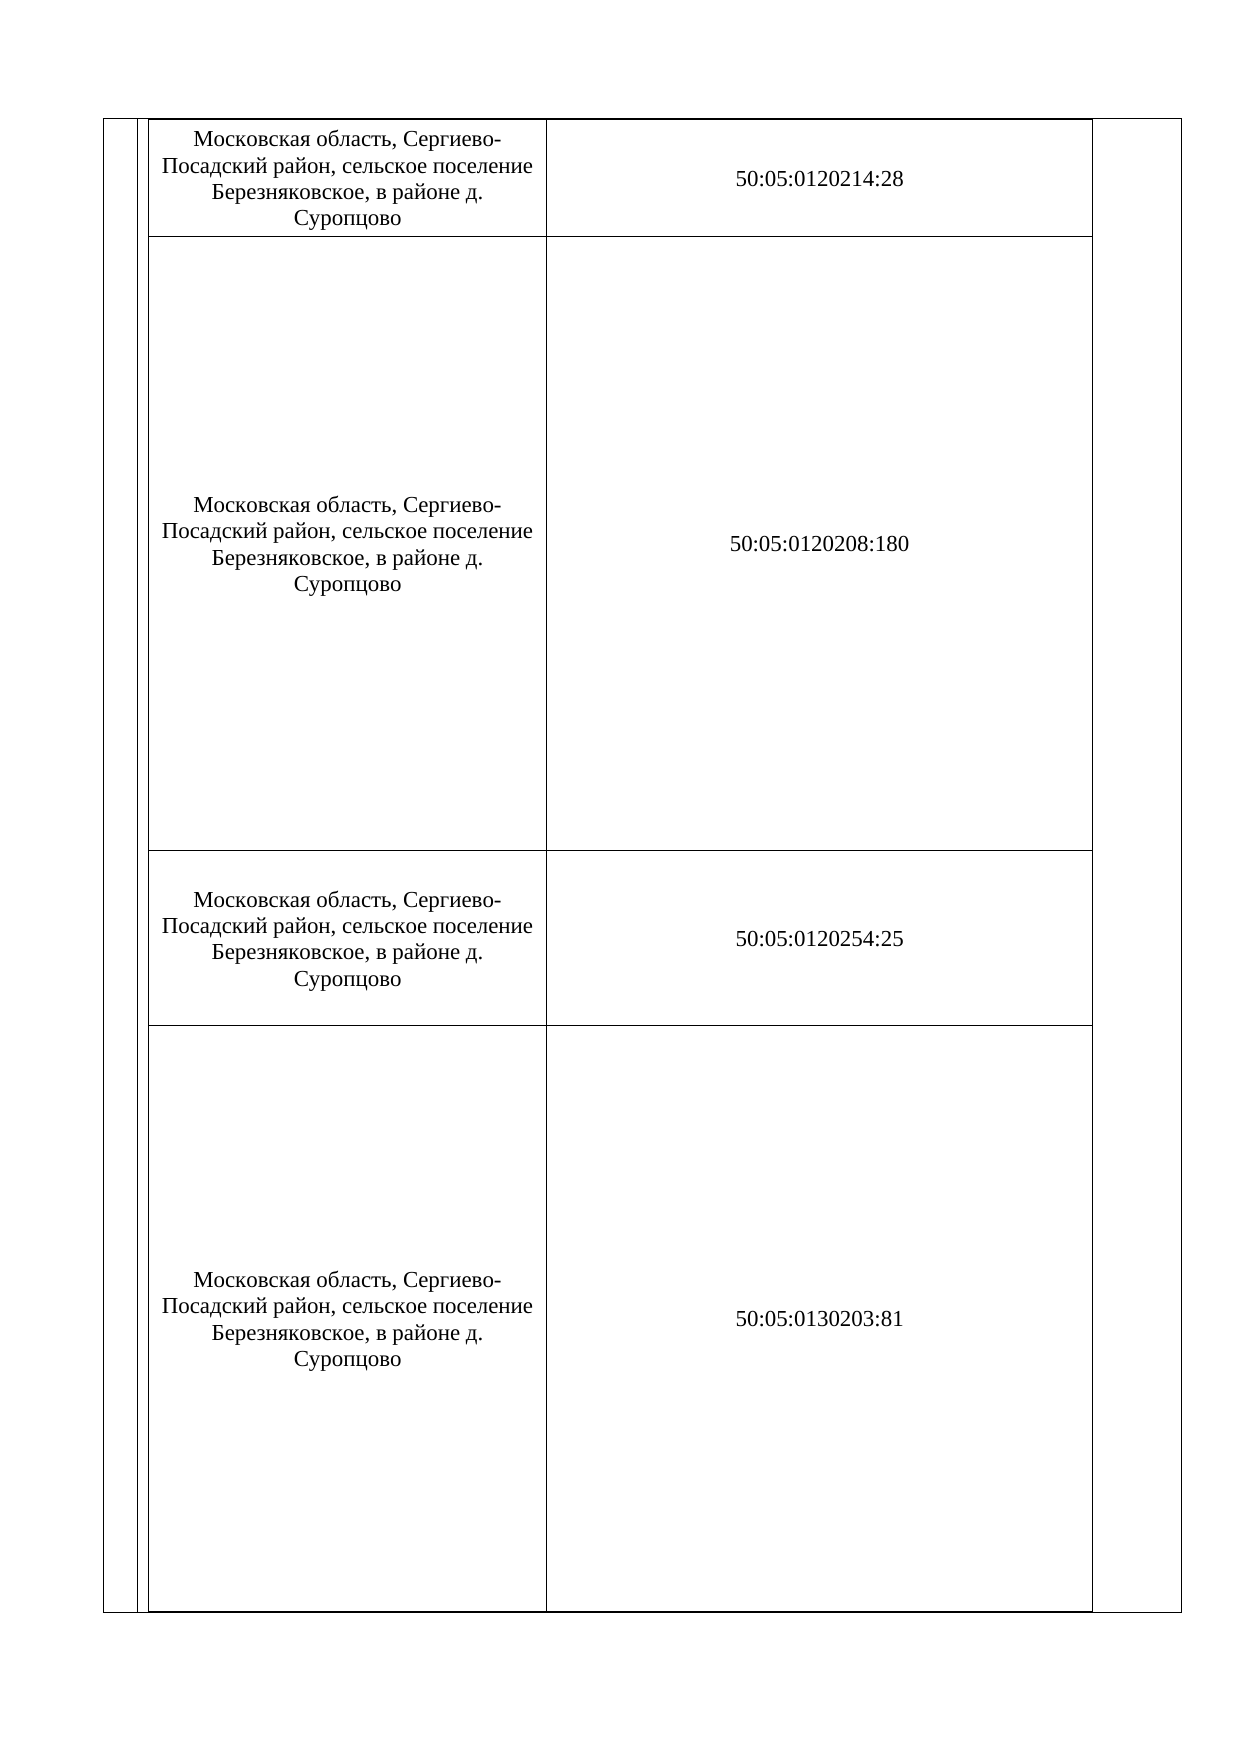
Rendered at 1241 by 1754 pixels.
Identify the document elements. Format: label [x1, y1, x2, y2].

table_cell [104, 119, 137, 1612]
table_cell [547, 237, 1092, 850]
table_cell [149, 1026, 546, 1611]
table_cell [547, 851, 1092, 1025]
table_cell [1093, 119, 1181, 1612]
table_cell [149, 120, 546, 236]
table_cell [149, 851, 546, 1025]
table_cell [547, 1026, 1092, 1611]
table_cell [149, 237, 546, 850]
table_cell [547, 120, 1092, 236]
table_cell [138, 119, 148, 1612]
